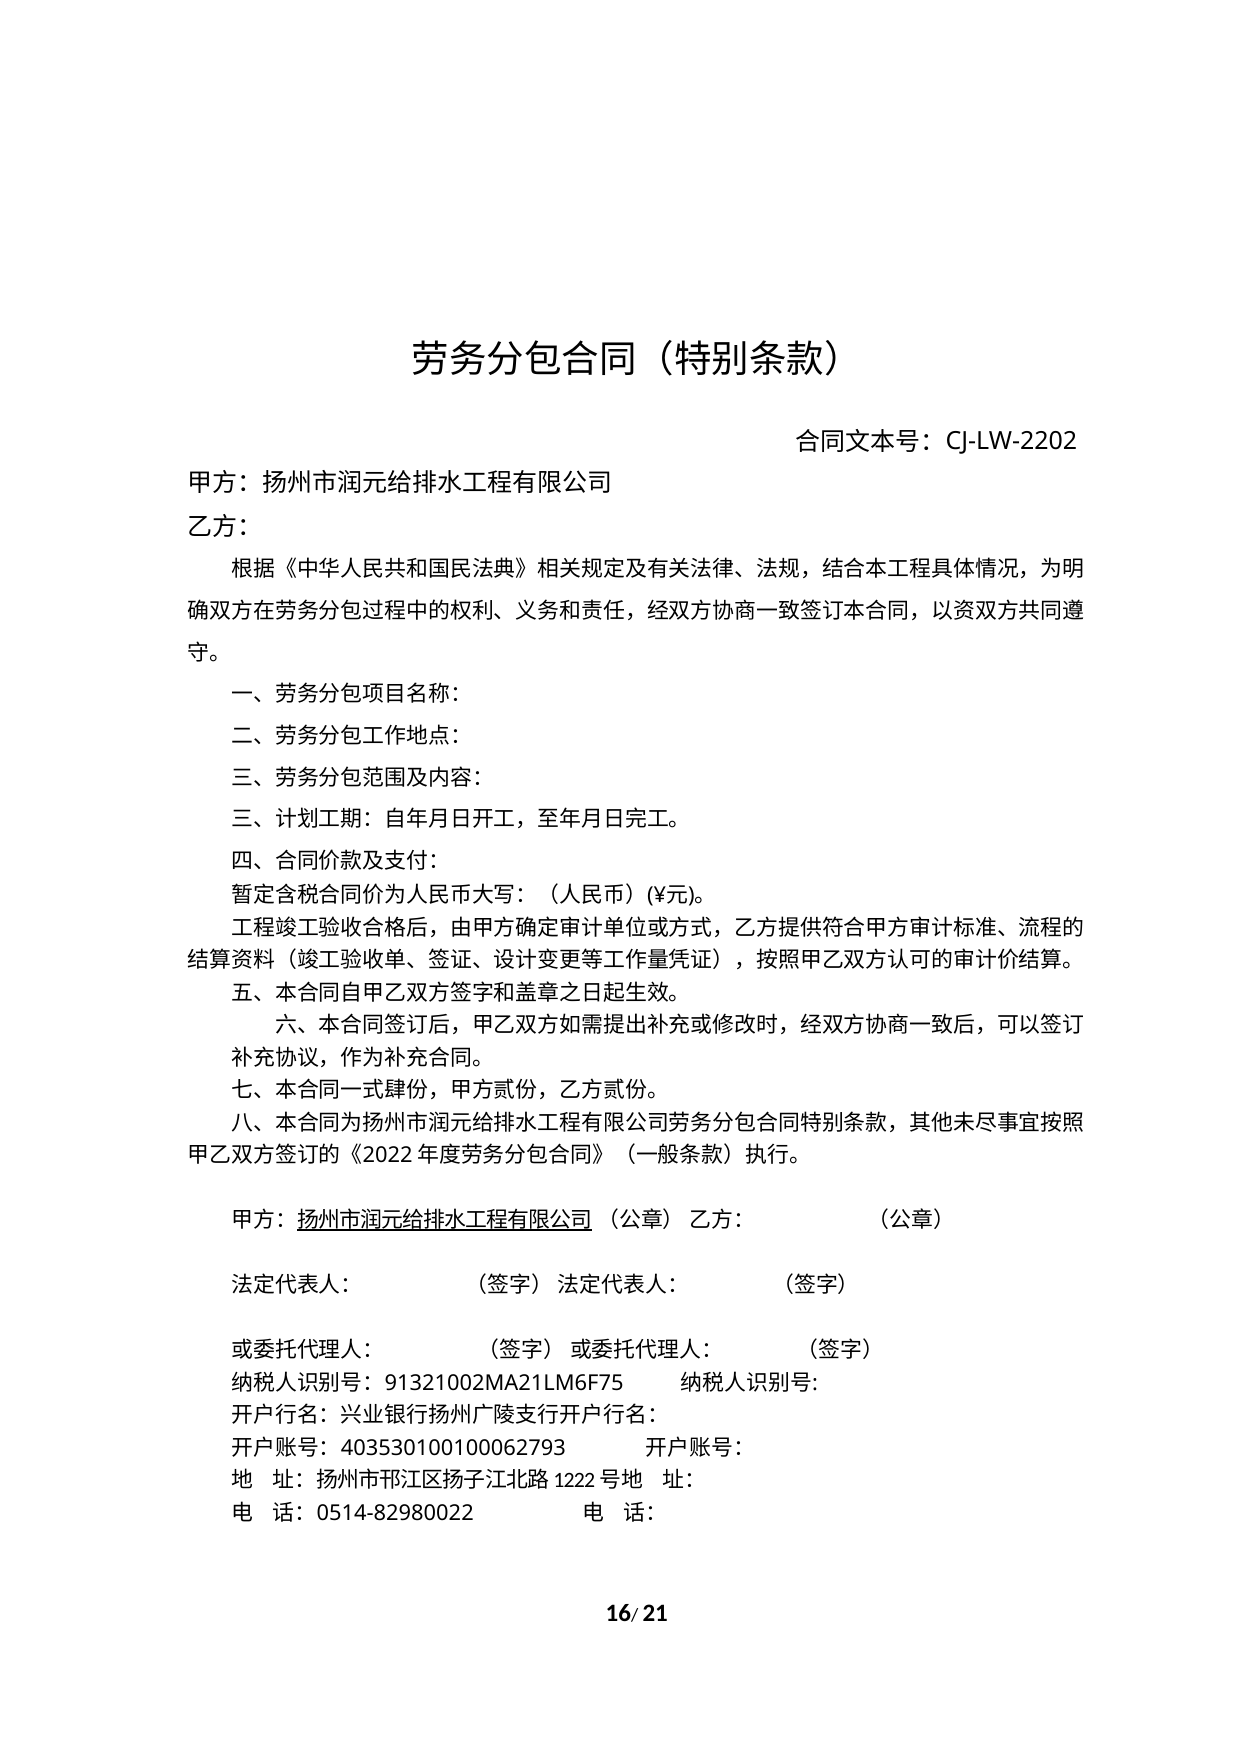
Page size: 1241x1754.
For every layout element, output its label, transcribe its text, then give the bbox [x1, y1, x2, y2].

text 四、合同价款及支付： [187, 835, 1085, 877]
text 三、劳务分包范围及内容： [187, 752, 1085, 793]
text 合同文本号：CJ-LW-2202 [395, 418, 1085, 460]
text 甲方：扬州市润元给排水工程有限公司 [187, 460, 1085, 502]
text 五、本合同自甲乙双方签字和盖章之日起生效。 [187, 974, 1085, 1007]
text 工程竣工验收合格后，由甲方确定审计单位或方式，乙方提供符合甲方审计标准、流程的结算资料（竣工验收单、签证、设计变更等工作量凭证），按照甲乙双方认可的审计价结算。 [187, 909, 1085, 974]
text 或委托代理人： （签字） 或委托代理人： （签字） [187, 1332, 1085, 1364]
text 开户行名：兴业银行扬州广陵支行开户行名： [231, 1397, 1085, 1429]
text 三、计划工期：自年月日开工，至年月日完工。 [187, 793, 1085, 835]
text 一、劳务分包项目名称： [187, 668, 1085, 710]
text 劳务分包合同（特别条款） [187, 335, 1085, 377]
text 六、本合同签订后，甲乙双方如需提出补充或修改时，经双方协商一致后，可以签订补充协议，作为补充合同。 [231, 1007, 1085, 1072]
text 地 址：扬州市邗江区扬子江北路1222号地 址： [231, 1462, 1085, 1494]
text 乙方： [187, 502, 1085, 543]
text 根据《中华人民共和国民法典》相关规定及有关法律、法规，结合本工程具体情况，为明确双方在劳务分包过程中的权利、义务和责任，经双方协商一致签订本合同，以资双方共同遵守。 [187, 543, 1085, 668]
text 八、本合同为扬州市润元给排水工程有限公司劳务分包合同特别条款，其他未尽事宜按照甲乙双方签订的《2022年度劳务分包合同》（一般条款）执行。 [187, 1104, 1085, 1169]
text 甲方：扬州市润元给排水工程有限公司 （公章） 乙方： （公章） [187, 1202, 1085, 1234]
text 暂定含税合同价为人民币大写：（人民币）(¥元)。 [187, 877, 1085, 909]
text 开户账号：403530100100062793 开户账号： [187, 1429, 1085, 1462]
text 法定代表人： （签字） 法定代表人： （签字） [187, 1267, 1085, 1299]
text 二、劳务分包工作地点： [187, 710, 1085, 752]
text 纳税人识别号：91321002MA21LM6F75 纳税人识别号: [187, 1364, 1085, 1397]
text 电 话：0514-82980022 电 话： [187, 1494, 1085, 1527]
text 七、本合同一式肆份，甲方贰份，乙方贰份。 [187, 1072, 1085, 1104]
